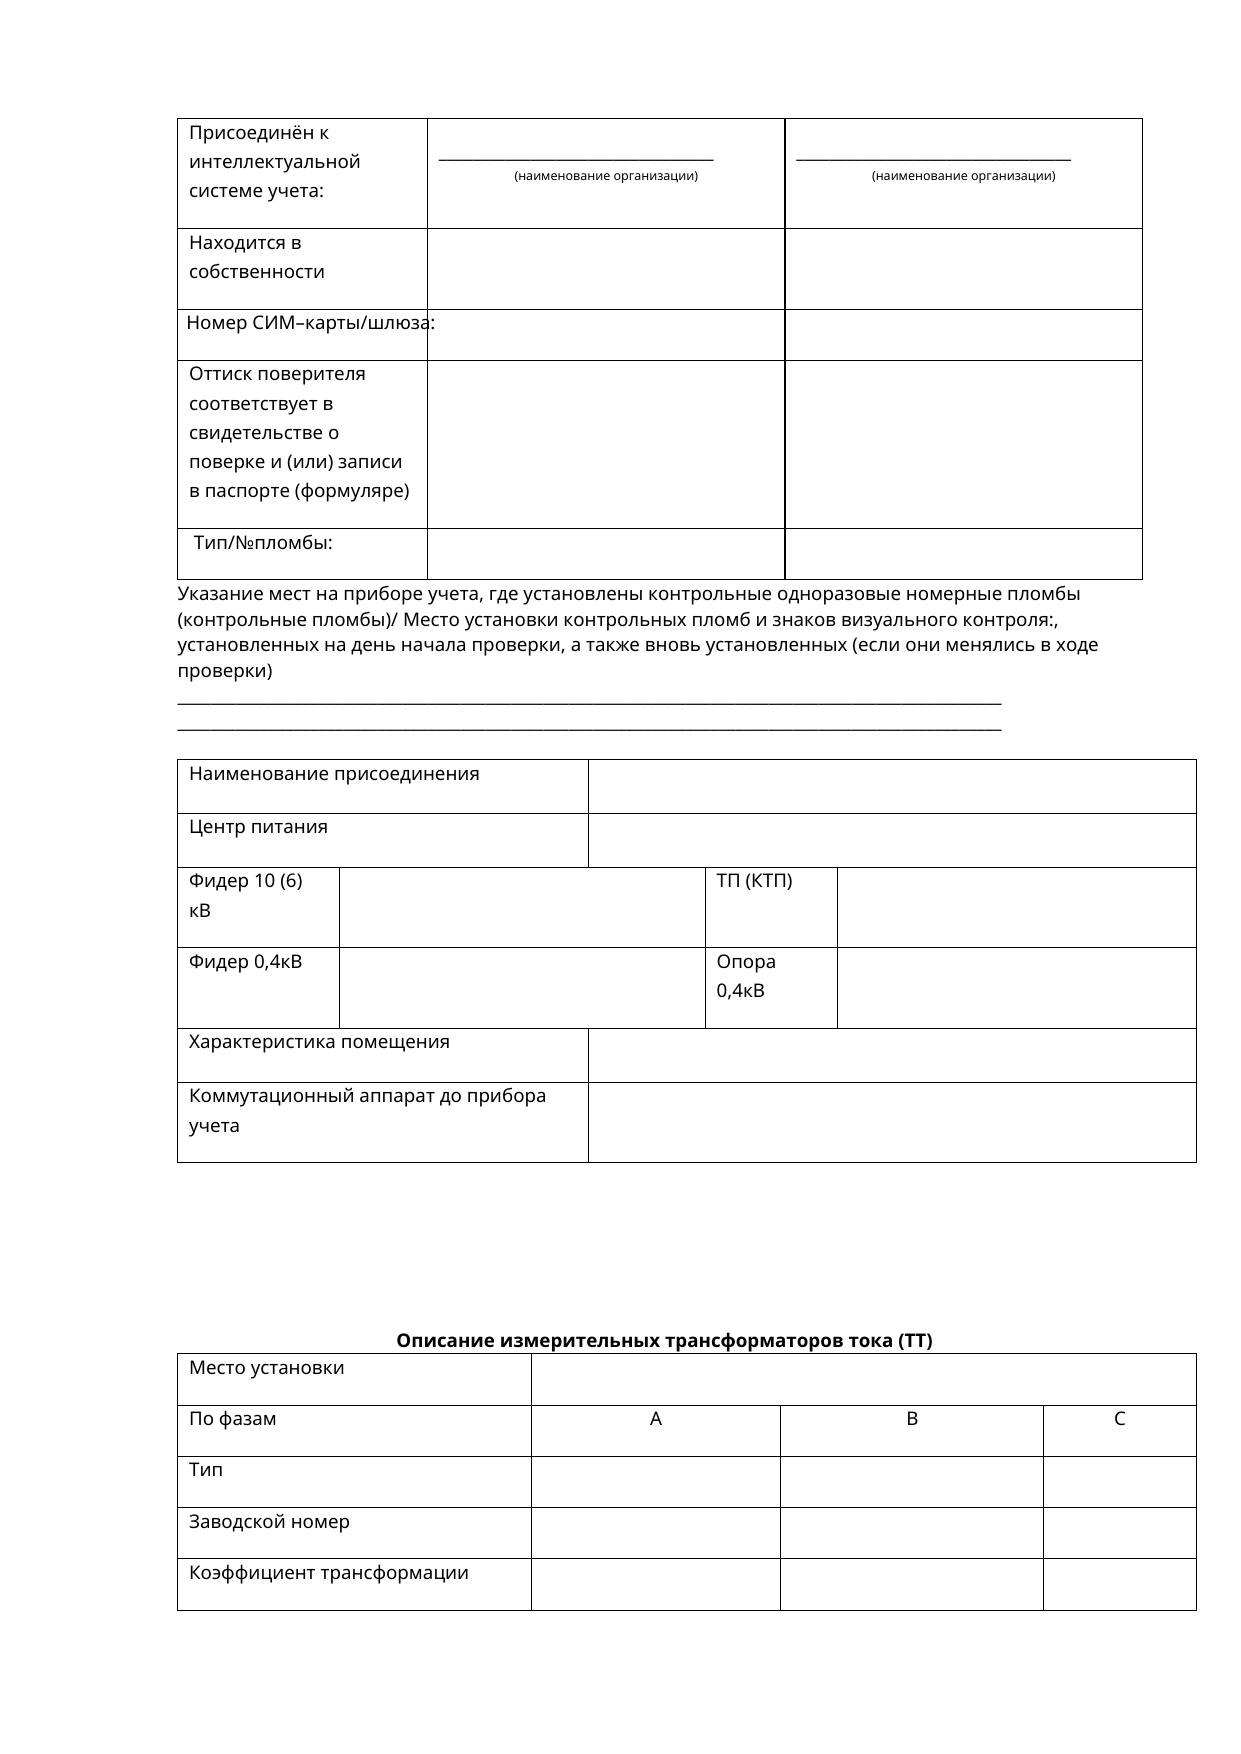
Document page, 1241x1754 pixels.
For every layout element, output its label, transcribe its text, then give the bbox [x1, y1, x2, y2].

table_cell Опора 0,4кВ [706, 948, 837, 1028]
table_cell [1044, 1508, 1196, 1558]
table_cell [340, 868, 705, 947]
table_cell [428, 361, 784, 528]
table_cell ТП (КТП) [706, 868, 837, 947]
table_cell _________________________________ (наименование организации) [786, 119, 1142, 228]
table_cell [532, 1559, 780, 1609]
table_cell [428, 529, 784, 579]
text ___________________________________________________________________________________________________ ___________________________________________________________________________________________________ [177, 682, 1152, 733]
table_cell Оттиск поверителя соответствует в свидетельстве о поверке и (или) записи в паспорте (формуляре) [178, 361, 427, 528]
table_cell [1044, 1457, 1196, 1507]
table_cell Коэффициент трансформации [178, 1559, 531, 1609]
table_cell Находится в собственности [178, 229, 427, 308]
table_cell С [1044, 1406, 1196, 1456]
table_cell [1044, 1559, 1196, 1609]
table_cell Заводской номер [178, 1508, 531, 1558]
table_cell [589, 814, 1196, 867]
table_cell Фидер 0,4кВ [178, 948, 339, 1028]
table_cell В [781, 1406, 1043, 1456]
table_header [532, 1354, 1196, 1404]
table_cell [532, 1508, 780, 1558]
table_cell Присоединён к интеллектуальной системе учета: [178, 119, 427, 228]
table_cell [786, 361, 1142, 528]
table_cell Фидер 10 (6) кВ [178, 868, 339, 947]
table_cell [838, 948, 1196, 1028]
table_cell _________________________________ (наименование организации) [428, 119, 784, 228]
text Указание мест на приборе учета, где установлены контрольные одноразовые номерные пломбы (контрольные пломбы)/ Место установки контрольных пломб и знаков визуального контроля:, установленных на день начала проверки, а также вновь установленных (если они менялись в ходе проверки) [177, 580, 1152, 682]
table_cell Характеристика помещения [178, 1029, 588, 1082]
table_cell [786, 529, 1142, 579]
table_cell [786, 229, 1142, 308]
table_header Наименование присоединения [178, 760, 588, 813]
text Описание измерительных трансформаторов тока (ТТ) [177, 1328, 1152, 1353]
table_header [589, 760, 1196, 813]
table_header Место установки [178, 1354, 531, 1404]
table_cell По фазам [178, 1406, 531, 1456]
table_cell [781, 1457, 1043, 1507]
table_cell [838, 868, 1196, 947]
table_cell А [532, 1406, 780, 1456]
table_cell [532, 1457, 780, 1507]
table_cell Коммутационный аппарат до прибора учета [178, 1083, 588, 1162]
table_cell Центр питания [178, 814, 588, 867]
table_cell [428, 310, 784, 360]
table_cell Тип [178, 1457, 531, 1507]
table_cell [781, 1508, 1043, 1558]
table_cell [589, 1083, 1196, 1162]
table_cell [781, 1559, 1043, 1609]
table_cell Номер СИМ–карты/шлюза: [178, 310, 427, 360]
table_cell [589, 1029, 1196, 1082]
table_cell Тип/№пломбы: [178, 529, 427, 579]
table_cell [340, 948, 705, 1028]
table_cell [786, 310, 1142, 360]
table_cell [428, 229, 784, 308]
